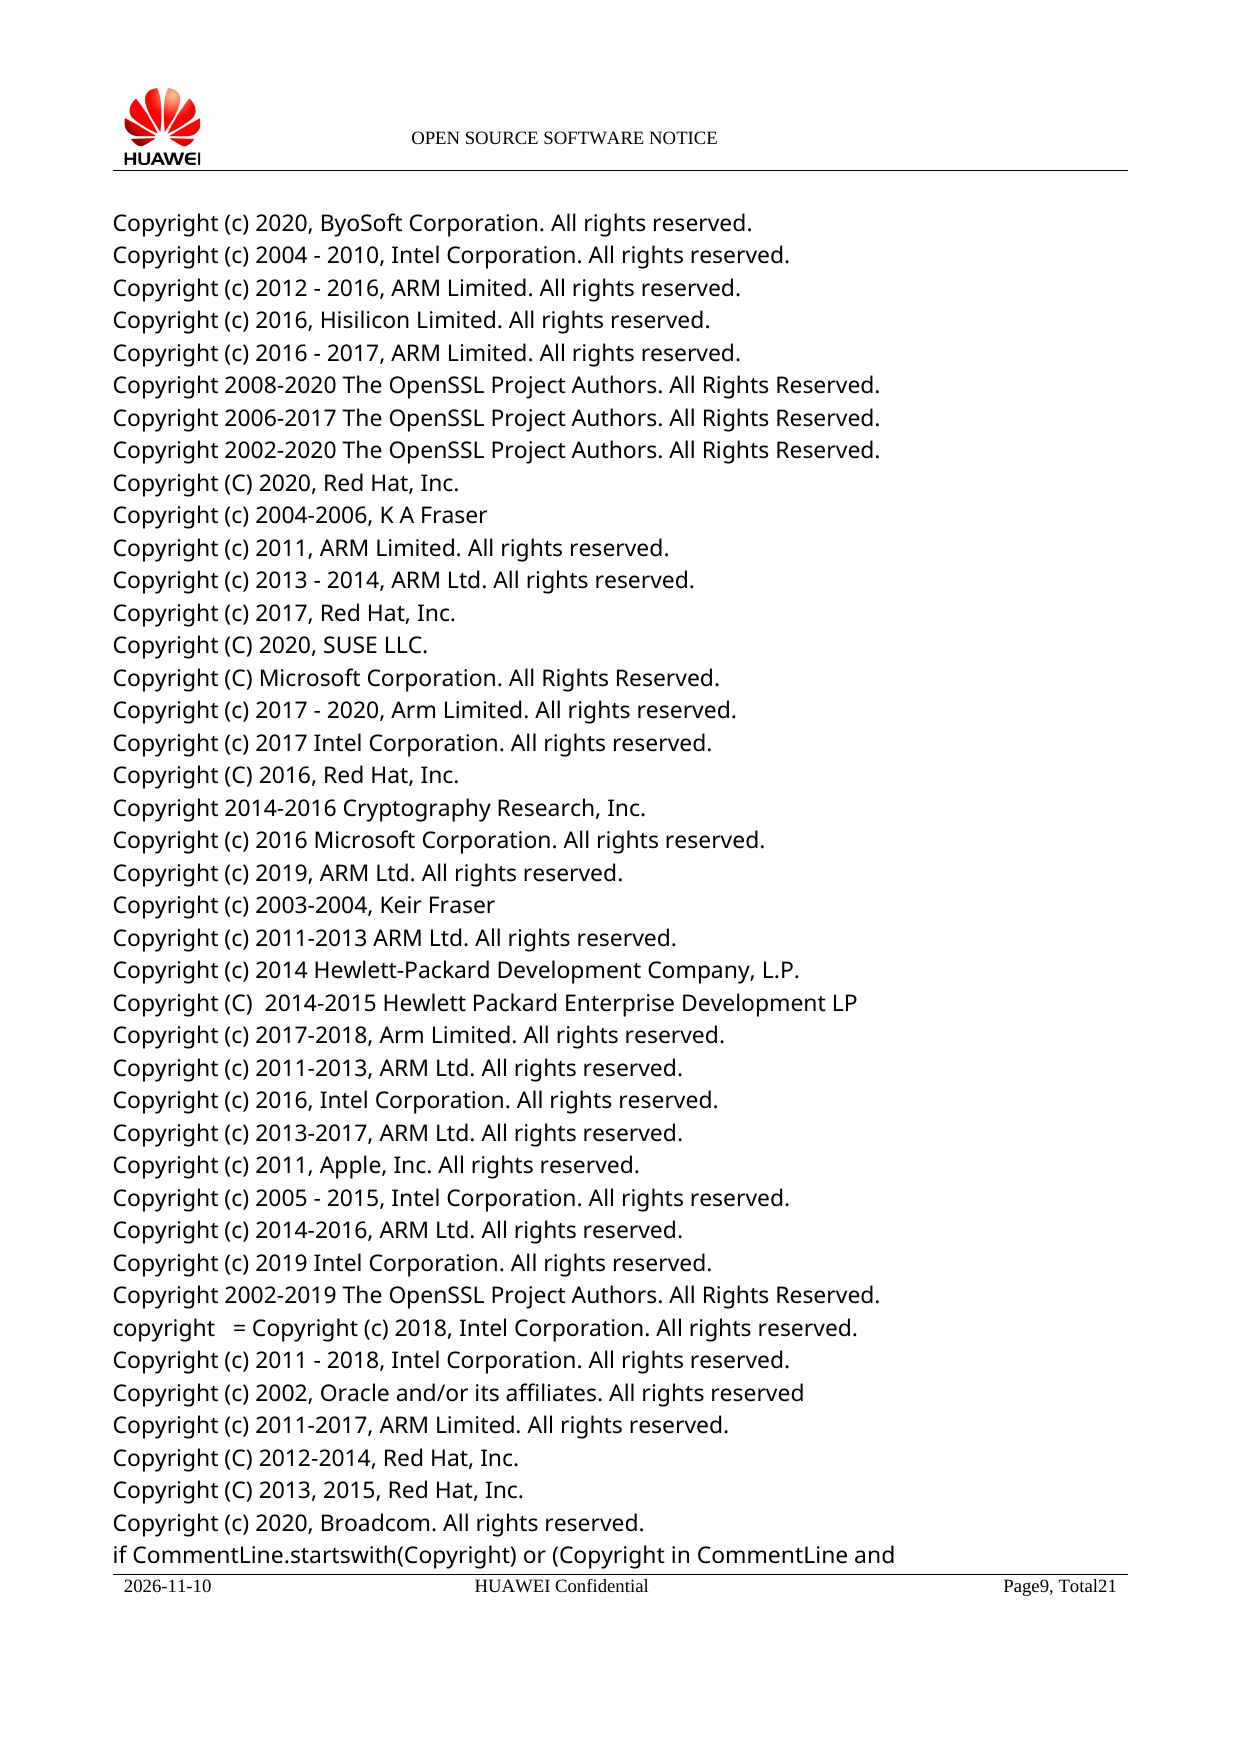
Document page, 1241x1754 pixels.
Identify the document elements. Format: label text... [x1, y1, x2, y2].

picture [124, 88, 201, 165]
